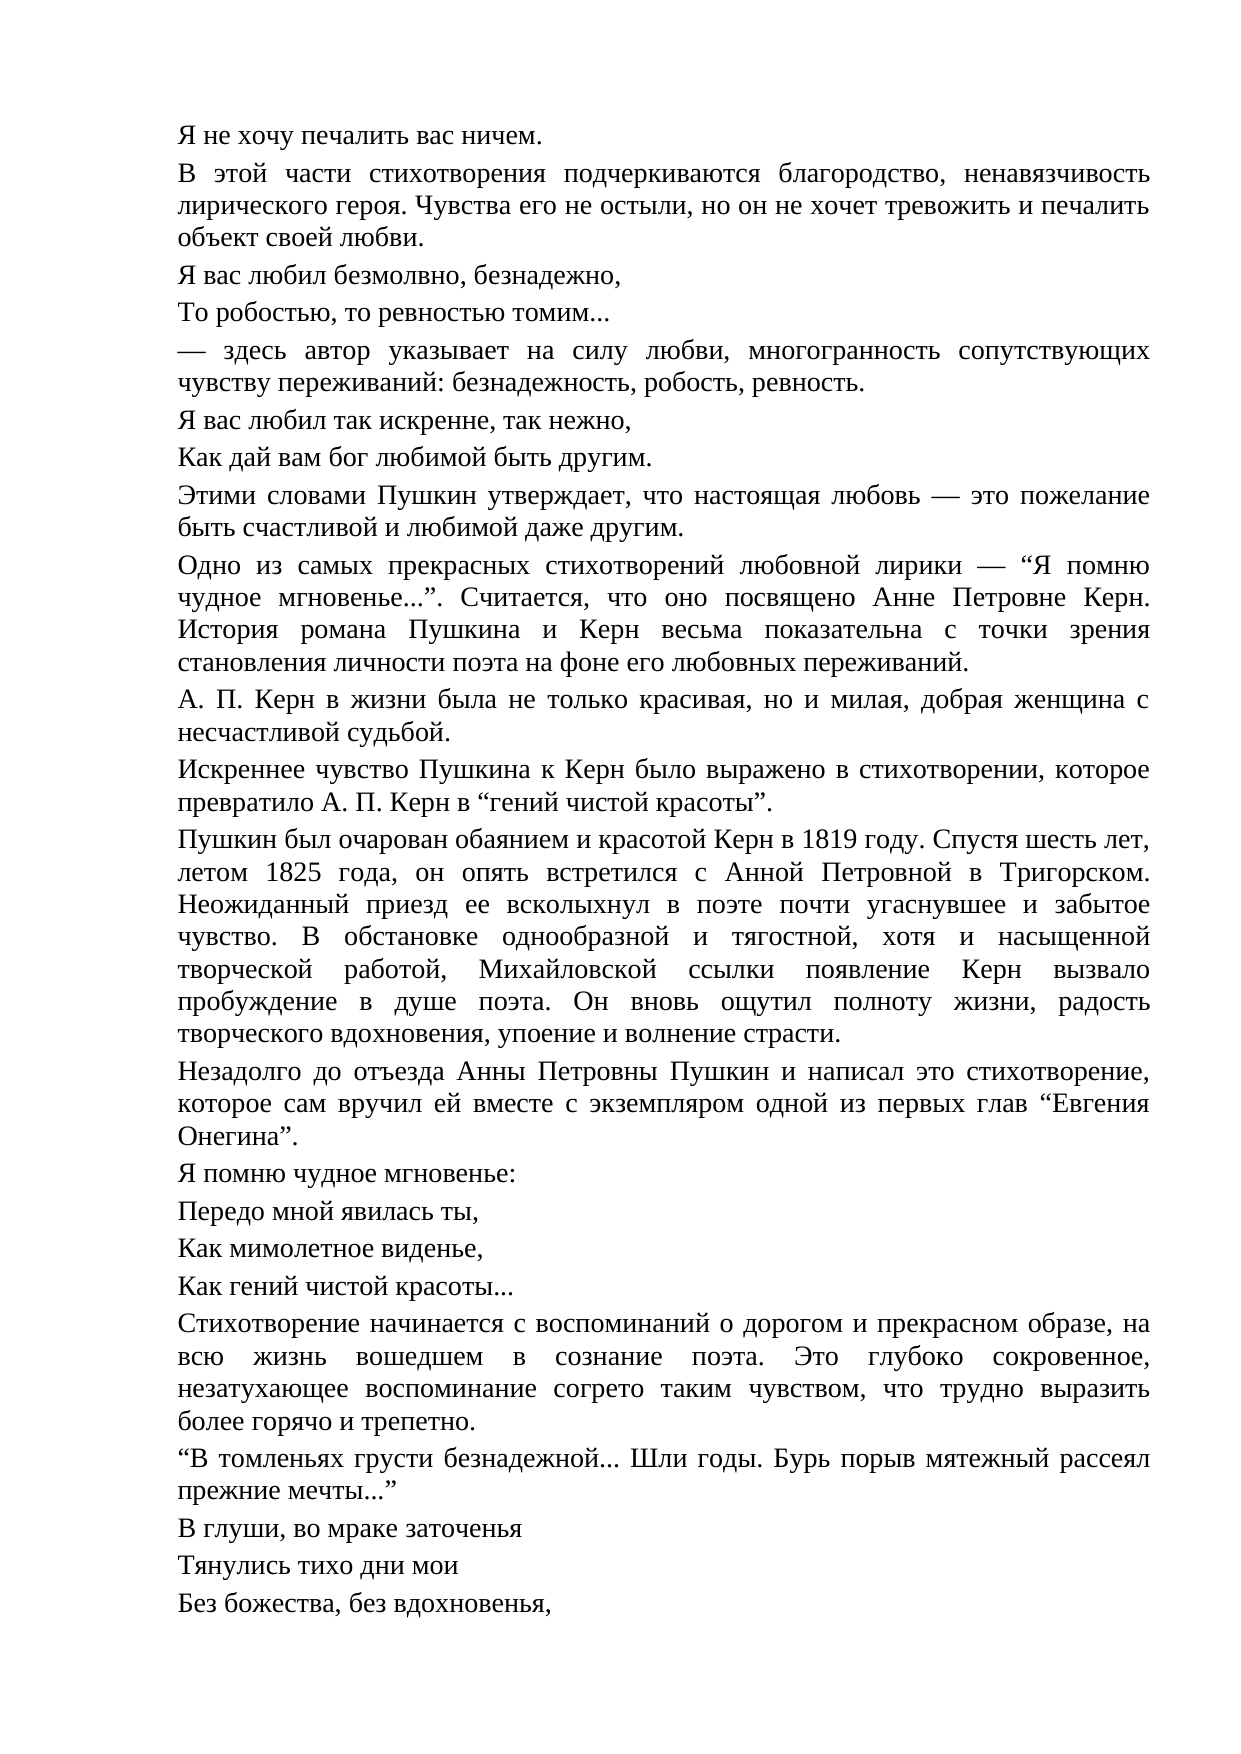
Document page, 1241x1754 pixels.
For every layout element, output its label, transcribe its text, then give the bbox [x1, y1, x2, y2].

text Незадолго до отъезда Анны Петровны Пушкин и написал это стихотворение, которое сам вручил ей вместе с экземпляром одной из первых глав “Евгения Онегина”. [177, 1054, 1152, 1151]
text Без божества, без вдохновенья, [177, 1586, 1152, 1618]
text Тянулись тихо дни мои [177, 1548, 1152, 1581]
text Я вас любил так искренне, так нежно, [177, 403, 1152, 435]
text — здесь автор указывает на силу любви, многогранность сопутствующих чувству переживаний: безнадежность, робость, ревность. [177, 333, 1152, 398]
text А. П. Керн в жизни была не только красивая, но и милая, добрая женщина с несчастливой судьбой. [177, 682, 1152, 747]
text Как дай вам бог любимой быть другим. [177, 440, 1152, 473]
text В этой части стихотворения подчеркиваются благородство, ненавязчивость лирического героя. Чувства его не остыли, но он не хочет тревожить и печалить объект своей любви. [177, 156, 1152, 253]
text Я помню чудное мгновенье: [177, 1156, 1152, 1189]
text Пушкин был очарован обаянием и красотой Керн в 1819 году. Спустя шесть лет, летом 1825 года, он опять встретился с Анной Петровной в Тригорском. Неожиданный приезд ее всколыхнул в поэте почти угаснувшее и забытое чувство. В обстановке однообразной и тягостной, хотя и насыщенной творческой работой, Михайловской ссылки появление Керн вызвало пробуждение в душе поэта. Он вновь ощутил полноту жизни, радость творческого вдохновения, упоение и волнение страсти. [177, 822, 1152, 1049]
text Я вас любил безмолвно, безнадежно, [177, 258, 1152, 290]
text Одно из самых прекрасных стихотворений любовной лирики — “Я помню чудное мгновенье...”. Считается, что оно посвящено Анне Петровне Керн. История романа Пушкина и Керн весьма показательна с точки зрения становления личности поэта на фоне его любовных переживаний. [177, 548, 1152, 677]
text То робостью, то ревностью томим... [177, 295, 1152, 328]
text В глуши, во мраке заточенья [177, 1511, 1152, 1543]
text Как мимолетное виденье, [177, 1231, 1152, 1264]
text Этими словами Пушкин утверждает, что настоящая любовь — это пожелание быть счастливой и любимой даже другим. [177, 478, 1152, 543]
text “В томленьях грусти безнадежной... Шли годы. Бурь порыв мятежный рассеял прежние мечты...” [177, 1441, 1152, 1506]
text Как гений чистой красоты... [177, 1269, 1152, 1301]
text Я не хочу печалить вас ничем. [177, 118, 1152, 151]
text Стихотворение начинается с воспоминаний о дорогом и прекрасном образе, на всю жизнь вошедшем в сознание поэта. Это глубоко сокровенное, незатухающее воспоминание согрето таким чувством, что трудно выразить более горячо и трепетно. [177, 1306, 1152, 1436]
text Передо мной явилась ты, [177, 1194, 1152, 1226]
text Искреннее чувство Пушкина к Керн было выражено в стихотворении, которое превратило А. П. Керн в “гений чистой красоты”. [177, 752, 1152, 817]
